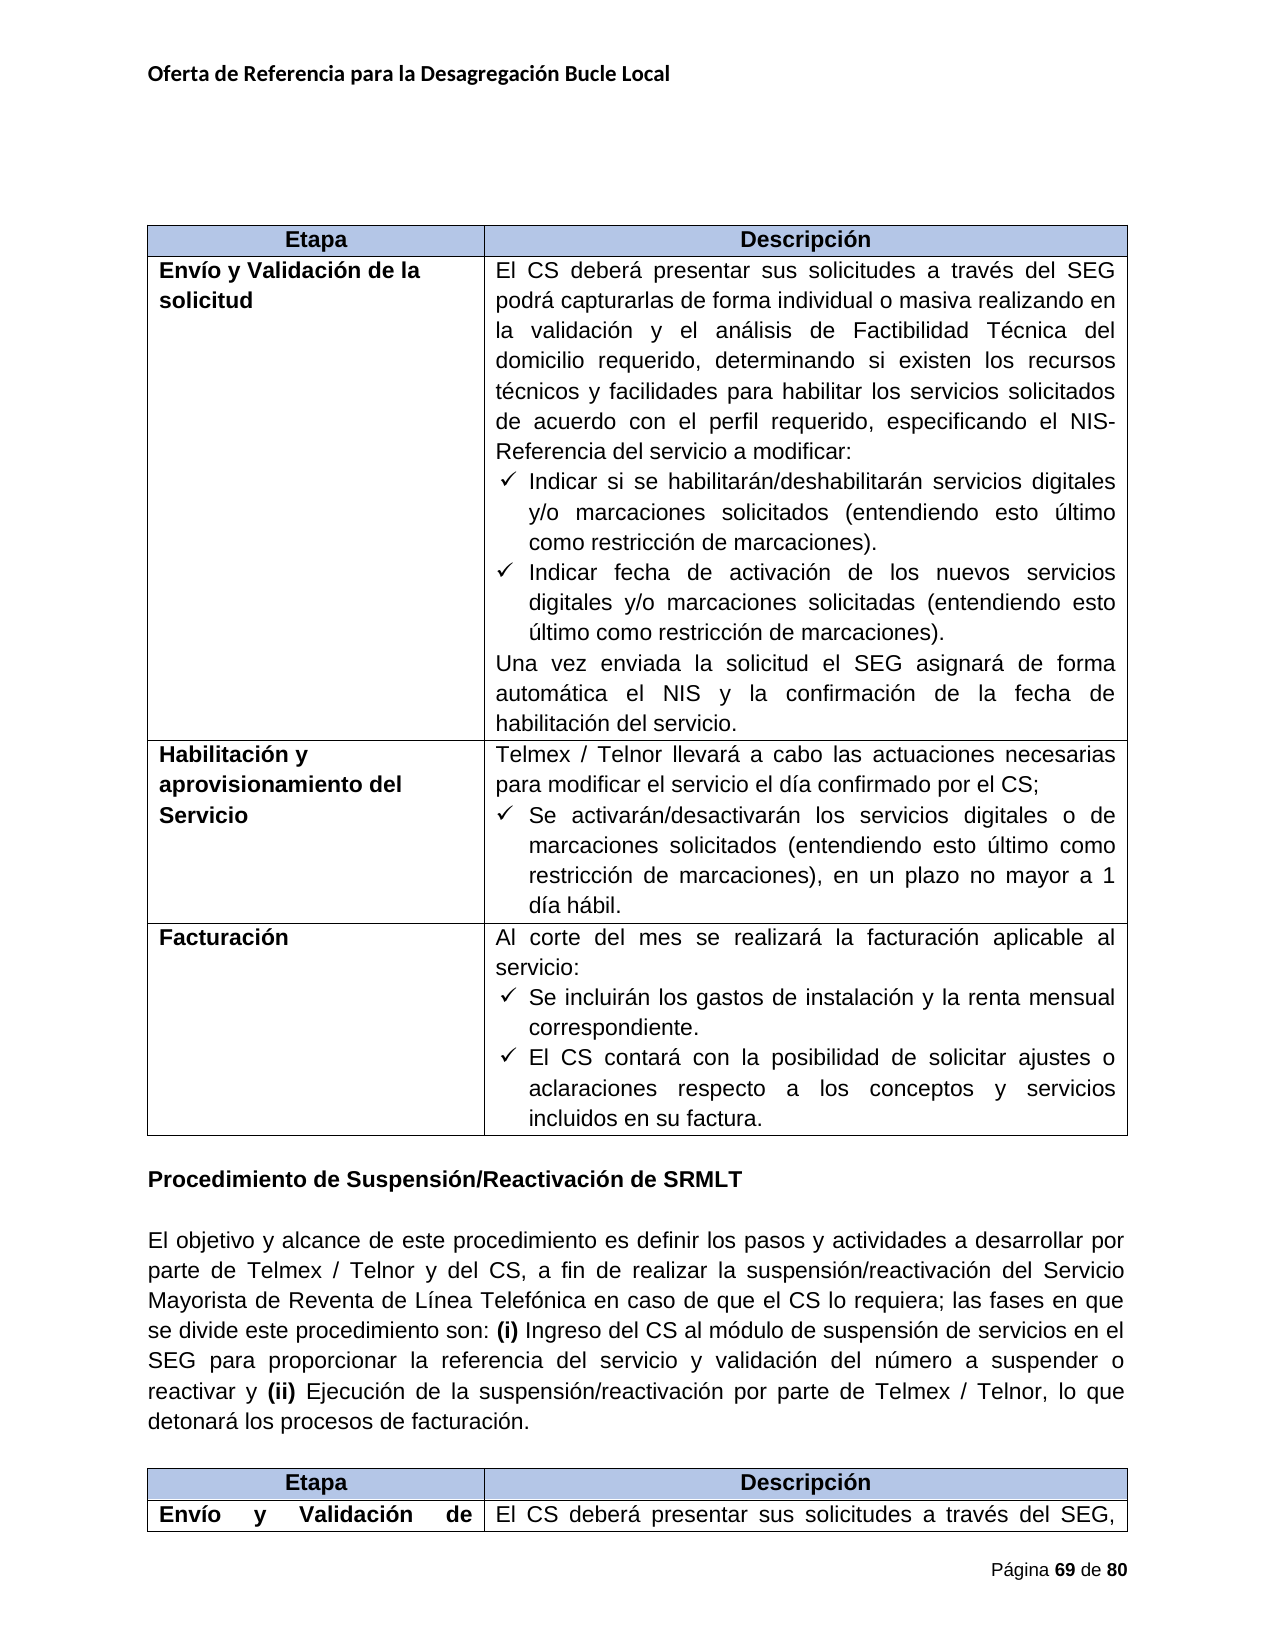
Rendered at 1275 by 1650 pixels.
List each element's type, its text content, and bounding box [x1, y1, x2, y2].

table_header Etapa [148, 1469, 484, 1499]
table_cell Envío y Validación de la solicitud [148, 257, 484, 740]
table_cell Envío y Validación de solicitud [148, 1501, 484, 1531]
table_header Descripción [485, 226, 1127, 256]
table_header Etapa [148, 226, 484, 256]
table_cell El CS deberá presentar sus solicitudes a través del SEG podrá capturarlas de forma individual o masiva realizando en la validación y el análisis de Factibilidad Técnica del domicilio requerido, determinando si existen los recursos técnicos y facilidades para habilitar los servicios solicitados de acuerdo con el perfil requerido, especificando el NIS-Referencia del servicio a modificar: Indicar si se habilitarán/deshabilitarán servicios digitales y/o marcaciones solicitados (entendiendo esto último como restricción de marcaciones). Indicar fecha de activación de los nuevos servicios digitales y/o marcaciones solicitadas (entendiendo esto último como restricción de marcaciones). Una vez enviada la solicitud el SEG asignará de forma automática el NIS y la confirmación de la fecha de habilitación del servicio. [485, 257, 1127, 740]
table_cell Facturación [148, 924, 484, 1135]
text El objetivo y alcance de este procedimiento es definir los pasos y actividades a desarrollar por parte de Telmex / Telnor y del CS, a fin de realizar la suspensión/reactivación del Servicio Mayorista de Reventa de Línea Telefónica en caso de que el CS lo requiera; las fases en que se divide este procedimiento son: (i) Ingreso del CS al módulo de suspensión de servicios en el SEG para proporcionar la referencia del servicio y validación del número a suspender o reactivar y (ii) Ejecución de la suspensión/reactivación por parte de Telmex / Telnor, lo que detonará los procesos de facturación. [148, 1227, 1125, 1434]
table_cell Telmex / Telnor llevará a cabo las actuaciones necesarias para modificar el servicio el día confirmado por el CS; Se activarán/desactivarán los servicios digitales o de marcaciones solicitados (entendiendo esto último como restricción de marcaciones), en un plazo no mayor a 1 día hábil. [485, 741, 1127, 922]
table_header Descripción [485, 1469, 1127, 1499]
text Procedimiento de Suspensión/Reactivación de SRMLT [148, 1166, 1157, 1192]
table_cell Habilitación y aprovisionamiento del Servicio [148, 741, 484, 922]
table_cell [485, 1501, 1127, 1531]
table_cell Al corte del mes se realizará la facturación aplicable al servicio: Se incluirán los gastos de instalación y la renta mensual correspondiente. El CS contará con la posibilidad de solicitar ajustes o aclaraciones respecto a los conceptos y servicios incluidos en su factura. [485, 924, 1127, 1135]
